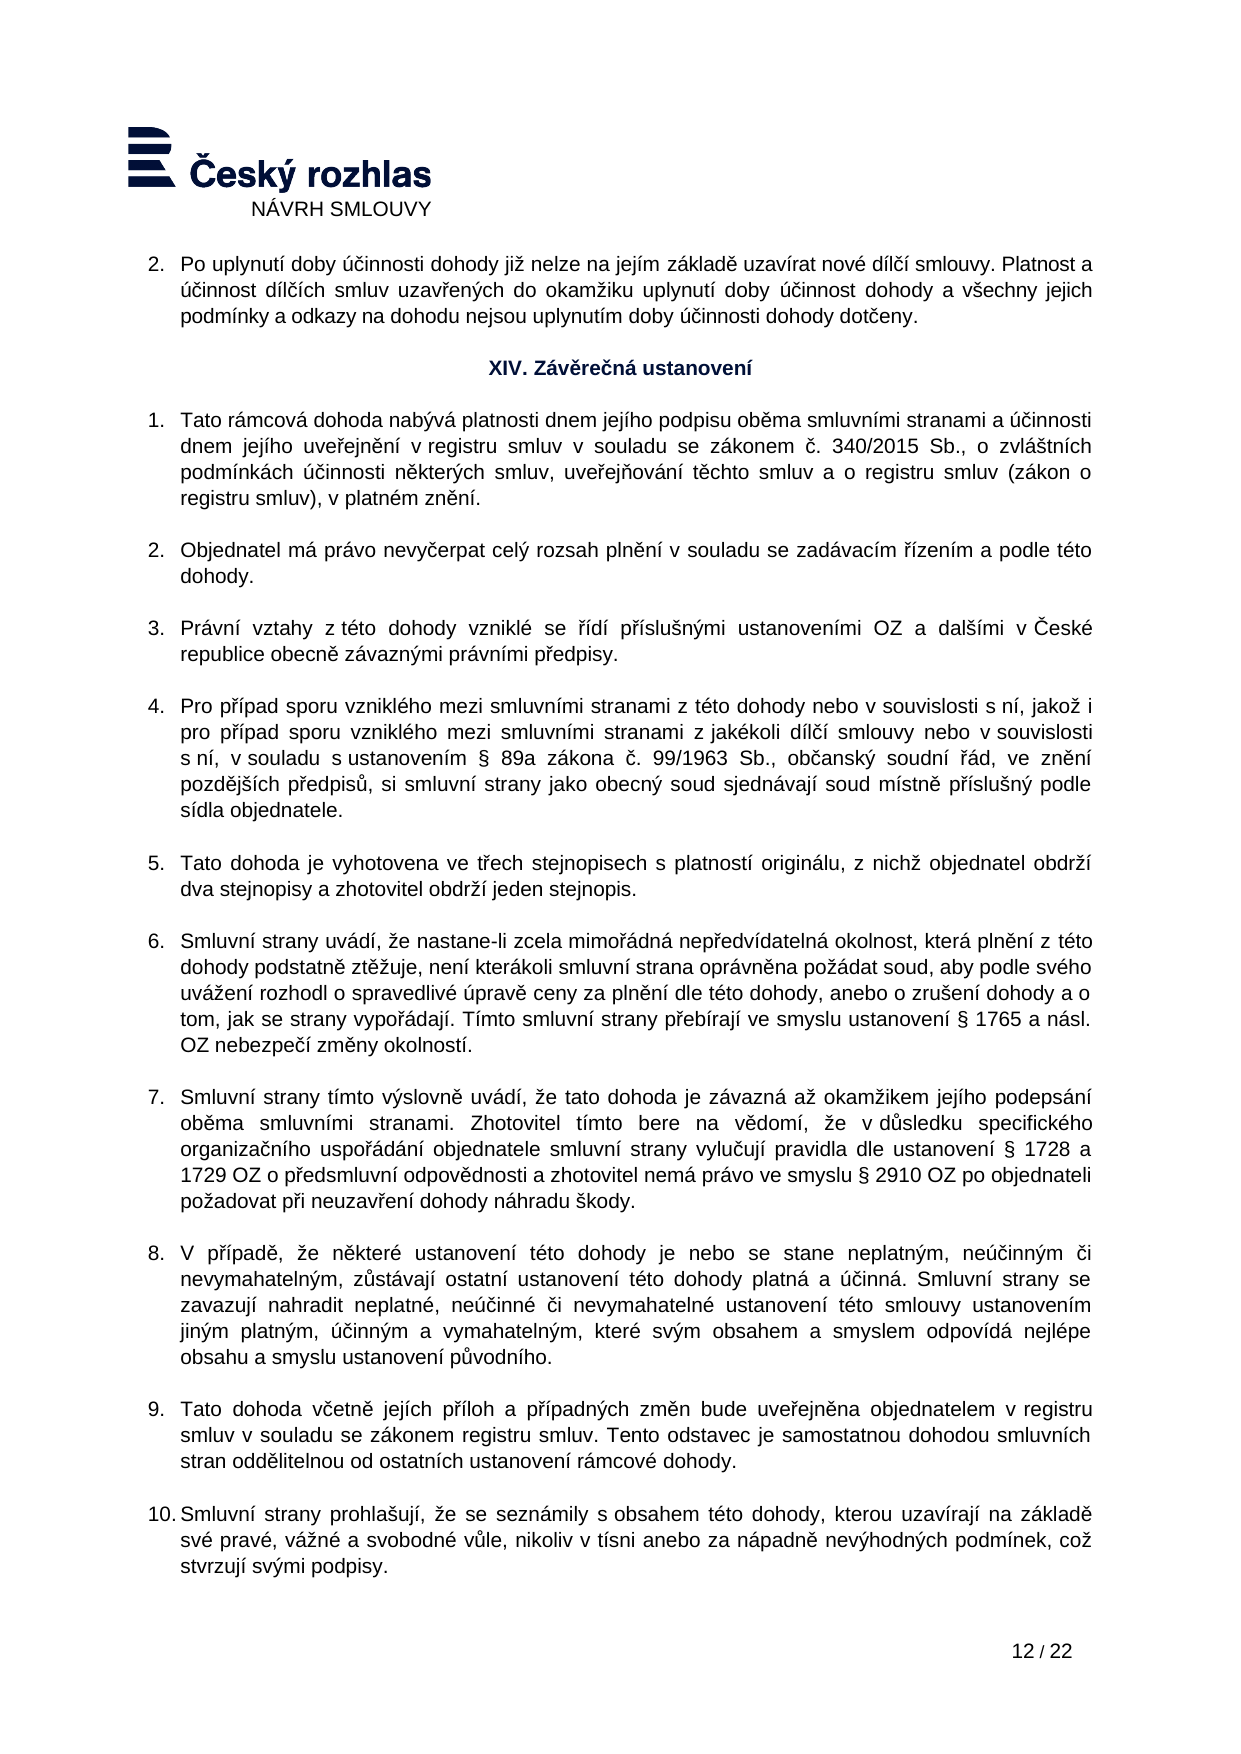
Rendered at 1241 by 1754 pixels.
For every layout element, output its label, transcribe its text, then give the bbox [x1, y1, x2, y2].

list Objednatel má právo nevyčerpat celý rozsah plnění v souladu se zadávacím řízením a podle této dohody. [148, 537, 1093, 589]
list Tato dohoda je vyhotovena ve třech stejnopisech s platností originálu, z nichž objednatel obdrží dva stejnopisy a zhotovitel obdrží jeden stejnopis. [148, 849, 1093, 901]
list Tato rámcová dohoda nabývá platnosti dnem jejího podpisu oběma smluvními stranami a účinnosti dnem jejího uveřejnění v registru smluv v souladu se zákonem č. 340/2015 Sb., o zvláštních podmínkách účinnosti některých smluv, uveřejňování těchto smluv a o registru smluv (zákon o registru smluv), v platném znění. [148, 406, 1093, 511]
list Smluvní strany tímto výslovně uvádí, že tato dohoda je závazná až okamžikem jejího podepsání oběma smluvními stranami. Zhotovitel tímto bere na vědomí, že v důsledku specifického organizačního uspořádání objednatele smluvní strany vylučují pravidla dle ustanovení § 1728 a 1729 OZ o předsmluvní odpovědnosti a zhotovitel nemá právo ve smyslu § 2910 OZ po objednateli požadovat při neuzavření dohody náhradu škody. [148, 1083, 1093, 1214]
list V případě, že některé ustanovení této dohody je nebo se stane neplatným, neúčinným či nevymahatelným, zůstávají ostatní ustanovení této dohody platná a účinná. Smluvní strany se zavazují nahradit neplatné, neúčinné či nevymahatelné ustanovení této smlouvy ustanovením jiným platným, účinným a vymahatelným, které svým obsahem a smyslem odpovídá nejlépe obsahu a smyslu ustanovení původního. [148, 1240, 1093, 1370]
list Smluvní strany uvádí, že nastane-li zcela mimořádná nepředvídatelná okolnost, která plnění z této dohody podstatně ztěžuje, není kterákoli smluvní strana oprávněna požádat soud, aby podle svého uvážení rozhodl o spravedlivé úpravě ceny za plnění dle této dohody, anebo o zrušení dohody a o tom, jak se strany vypořádají. Tímto smluvní strany přebírají ve smyslu ustanovení § 1765 a násl. OZ nebezpečí změny okolností. [148, 927, 1093, 1057]
picture [128, 127, 431, 193]
list Právní vztahy z této dohody vzniklé se řídí příslušnými ustanoveními OZ a dalšími v České republice obecně závaznými právními předpisy. [148, 615, 1093, 667]
list Smluvní strany prohlašují, že se seznámily s obsahem této dohody, kterou uzavírají na základě své pravé, vážné a svobodné vůle, nikoliv v tísni anebo za nápadně nevýhodných podmínek, což stvrzují svými podpisy. [148, 1500, 1093, 1578]
list Tato dohoda včetně jejích příloh a případných změn bude uveřejněna objednatelem v registru smluv v souladu se zákonem registru smluv. Tento odstavec je samostatnou dohodou smluvních stran oddělitelnou od ostatních ustanovení rámcové dohody. [148, 1396, 1093, 1474]
subtitle Závěrečná ustanovení [148, 354, 1093, 380]
list Pro případ sporu vzniklého mezi smluvními stranami z této dohody nebo v souvislosti s ní, jakož i pro případ sporu vzniklého mezi smluvními stranami z jakékoli dílčí smlouvy nebo v souvislosti s ní, v souladu s ustanovením § 89a zákona č. 99/1963 Sb., občanský soudní řád, ve znění pozdějších předpisů, si smluvní strany jako obecný soud sjednávají soud místně příslušný podle sídla objednatele. [148, 693, 1093, 823]
list Po uplynutí doby účinnosti dohody již nelze na jejím základě uzavírat nové dílčí smlouvy. Platnost a účinnost dílčích smluv uzavřených do okamžiku uplynutí doby účinnost dohody a všechny jejich podmínky a odkazy na dohodu nejsou uplynutím doby účinnosti dohody dotčeny. [148, 250, 1093, 328]
